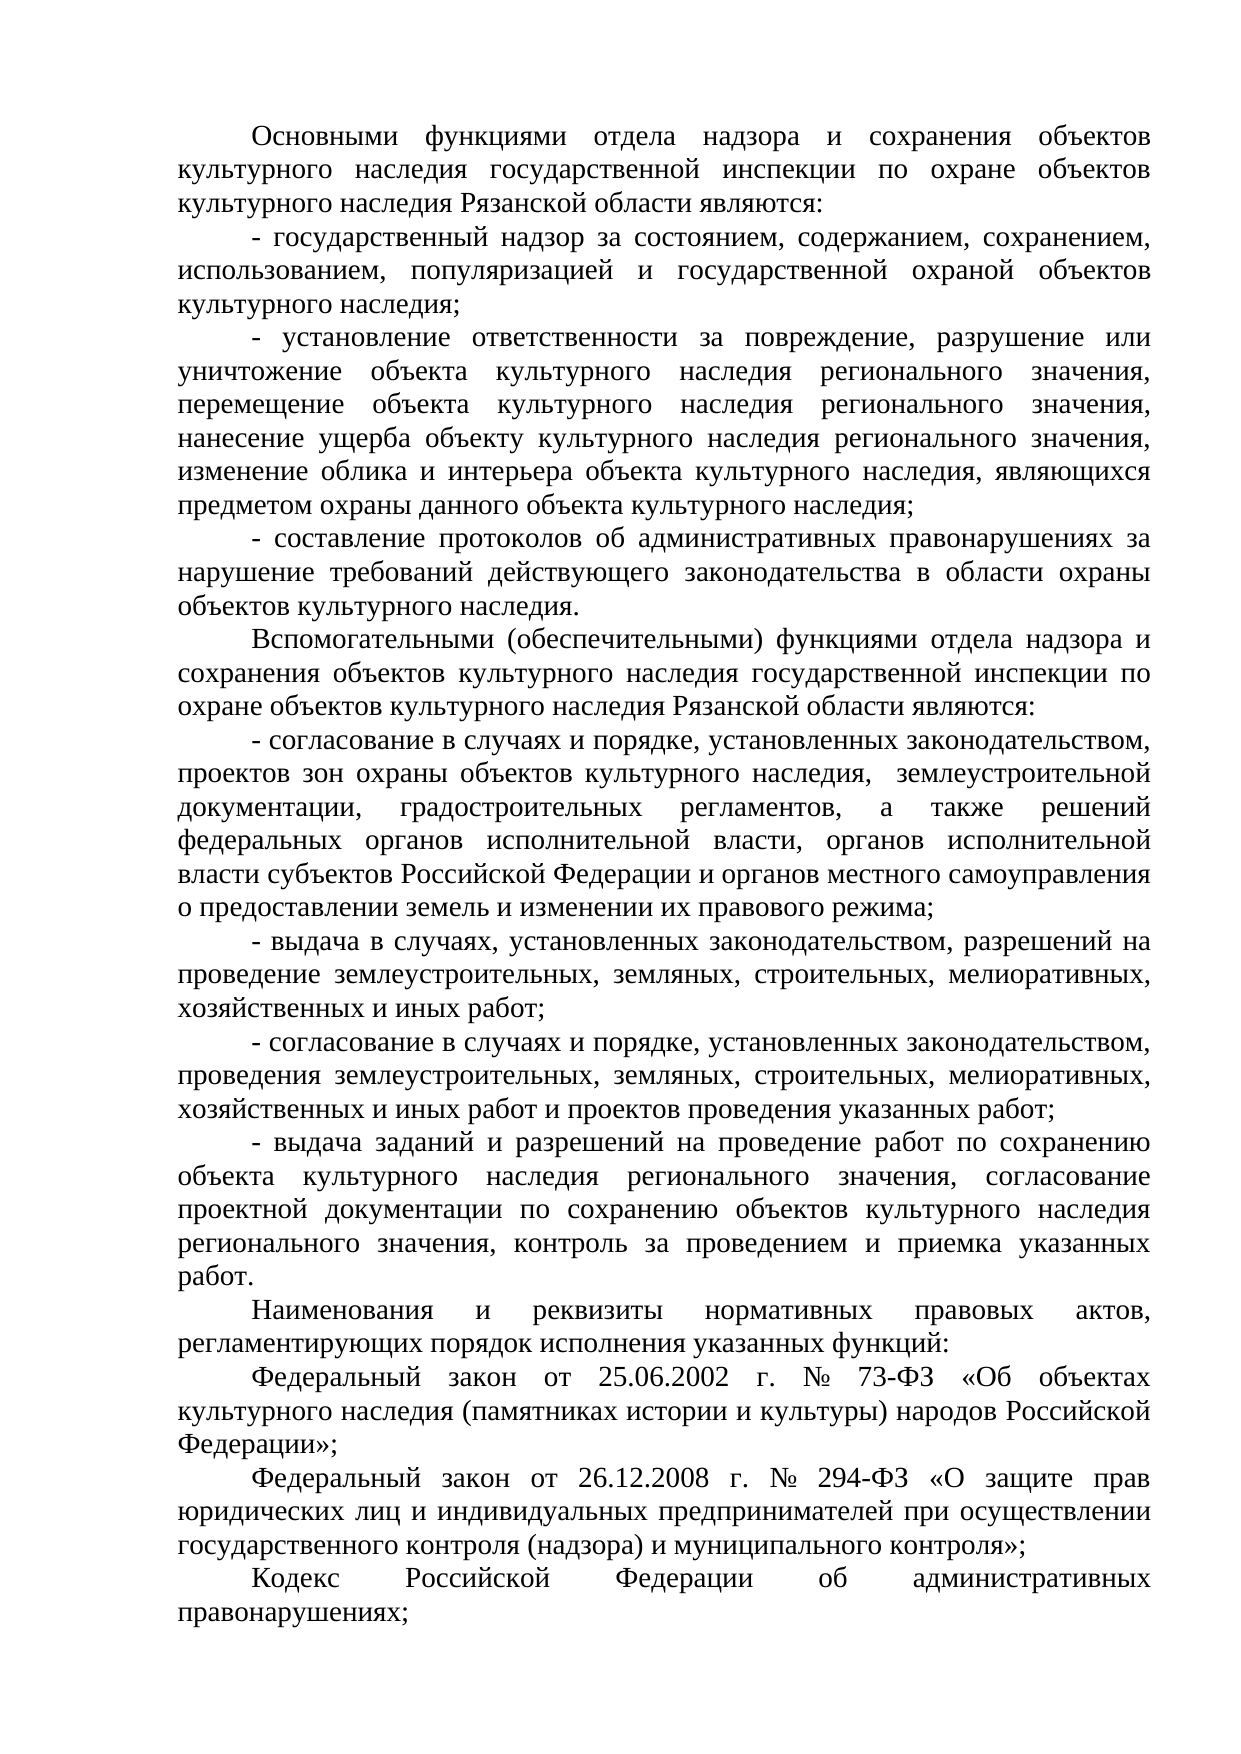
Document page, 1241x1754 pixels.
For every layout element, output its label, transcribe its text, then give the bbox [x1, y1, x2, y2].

text - согласование в случаях и порядке, установленных законодательством, проведения землеустроительных, земляных, строительных, мелиоративных, хозяйственных и иных работ и проектов проведения указанных работ; [177, 1024, 1152, 1124]
text Кодекс Российской Федерации об административных правонарушениях; [177, 1560, 1152, 1627]
text - выдача в случаях, установленных законодательством, разрешений на проведение землеустроительных, земляных, строительных, мелиоративных, хозяйственных и иных работ; [177, 923, 1152, 1024]
text Вспомогательными (обеспечительными) функциями отдела надзора и сохранения объектов культурного наследия государственной инспекции по охране объектов культурного наследия Рязанской области являются: [177, 621, 1152, 722]
text Основными функциями отдела надзора и сохранения объектов культурного наследия государственной инспекции по охране объектов культурного наследия Рязанской области являются: [177, 118, 1152, 219]
text - выдача заданий и разрешений на проведение работ по сохранению объекта культурного наследия регионального значения, согласование проектной документации по сохранению объектов культурного наследия регионального значения, контроль за проведением и приемка указанных работ. [177, 1124, 1152, 1292]
text - согласование в случаях и порядке, установленных законодательством, проектов зон охраны объектов культурного наследия, землеустроительной документации, градостроительных регламентов, а также решений федеральных органов исполнительной власти, органов исполнительной власти субъектов Российской Федерации и органов местного самоуправления о предоставлении земель и изменении их правового режима; [177, 722, 1152, 923]
text - государственный надзор за состоянием, содержанием, сохранением, использованием, популяризацией и государственной охраной объектов культурного наследия; [177, 219, 1152, 319]
text Федеральный закон от 25.06.2002 г. № 73-ФЗ «Об объектах культурного наследия (памятниках истории и культуры) народов Российской Федерации»; [177, 1359, 1152, 1460]
text Наименования и реквизиты нормативных правовых актов, регламентирующих порядок исполнения указанных функций: [177, 1292, 1152, 1359]
subtitle Федеральный закон от 26.12.2008 г. № 294-ФЗ «О защите прав юридических лиц и индивидуальных предпринимателей при осуществлении государственного контроля (надзора) и муниципального контроля»; [177, 1460, 1152, 1560]
text - составление протоколов об административных правонарушениях за нарушение требований действующего законодательства в области охраны объектов культурного наследия. [177, 521, 1152, 621]
text - установление ответственности за повреждение, разрушение или уничтожение объекта культурного наследия регионального значения, перемещение объекта культурного наследия регионального значения, нанесение ущерба объекту культурного наследия регионального значения, изменение облика и интерьера объекта культурного наследия, являющихся предметом охраны данного объекта культурного наследия; [177, 319, 1152, 521]
